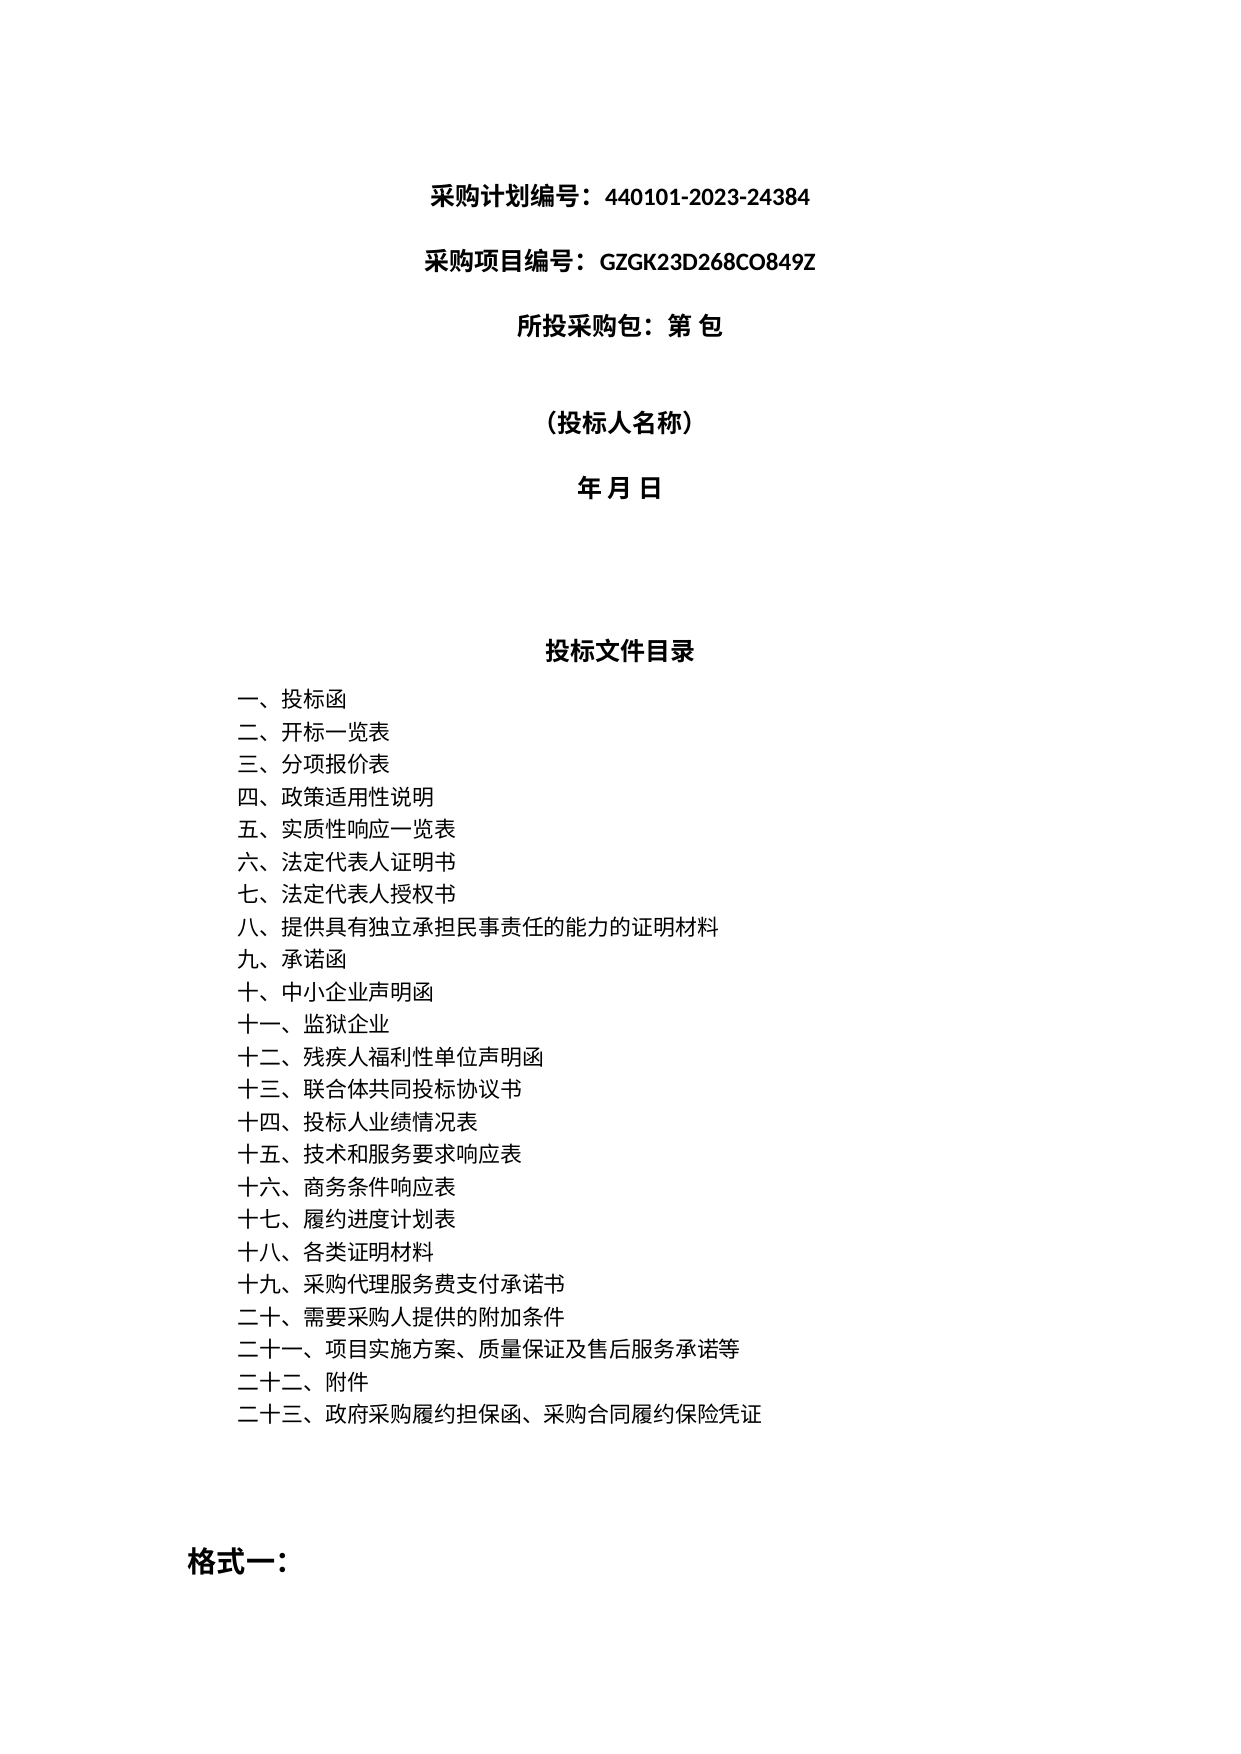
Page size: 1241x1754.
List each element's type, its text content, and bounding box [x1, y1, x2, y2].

text 十一、监狱企业 [187, 1007, 1053, 1039]
text 十七、履约进度计划表 [187, 1202, 1053, 1234]
text 二十、需要采购人提供的附加条件 [187, 1299, 1053, 1332]
text 三、分项报价表 [187, 747, 1053, 779]
text 采购计划编号：440101-2023-24384 [187, 162, 1053, 227]
text 二十二、附件 [187, 1364, 1053, 1397]
text 十八、各类证明材料 [187, 1234, 1053, 1267]
text 格式一： [187, 1527, 1053, 1592]
text 九、承诺函 [187, 942, 1053, 974]
text 年 月 日 [187, 454, 1053, 519]
text 四、政策适用性说明 [187, 779, 1053, 812]
text 十三、联合体共同投标协议书 [187, 1072, 1053, 1104]
text 十六、商务条件响应表 [187, 1169, 1053, 1202]
text 六、法定代表人证明书 [187, 844, 1053, 877]
text 二十一、项目实施方案、质量保证及售后服务承诺等 [187, 1332, 1053, 1364]
text 五、实质性响应一览表 [187, 812, 1053, 844]
text 十九、采购代理服务费支付承诺书 [187, 1267, 1053, 1299]
text 十、中小企业声明函 [187, 974, 1053, 1007]
text 十四、投标人业绩情况表 [187, 1104, 1053, 1137]
text 八、提供具有独立承担民事责任的能力的证明材料 [187, 909, 1053, 942]
text 一、投标函 [187, 682, 1053, 714]
text 二十三、政府采购履约担保函、采购合同履约保险凭证 [187, 1397, 1053, 1429]
text 采购项目编号：GZGK23D268CO849Z [187, 227, 1053, 292]
text （投标人名称） [187, 389, 1053, 454]
text 所投采购包：第 包 [187, 292, 1053, 357]
text 投标文件目录 [187, 617, 1053, 682]
text 七、法定代表人授权书 [187, 877, 1053, 909]
text 二、开标一览表 [187, 714, 1053, 747]
text 十五、技术和服务要求响应表 [187, 1137, 1053, 1169]
text 十二、残疾人福利性单位声明函 [187, 1039, 1053, 1072]
